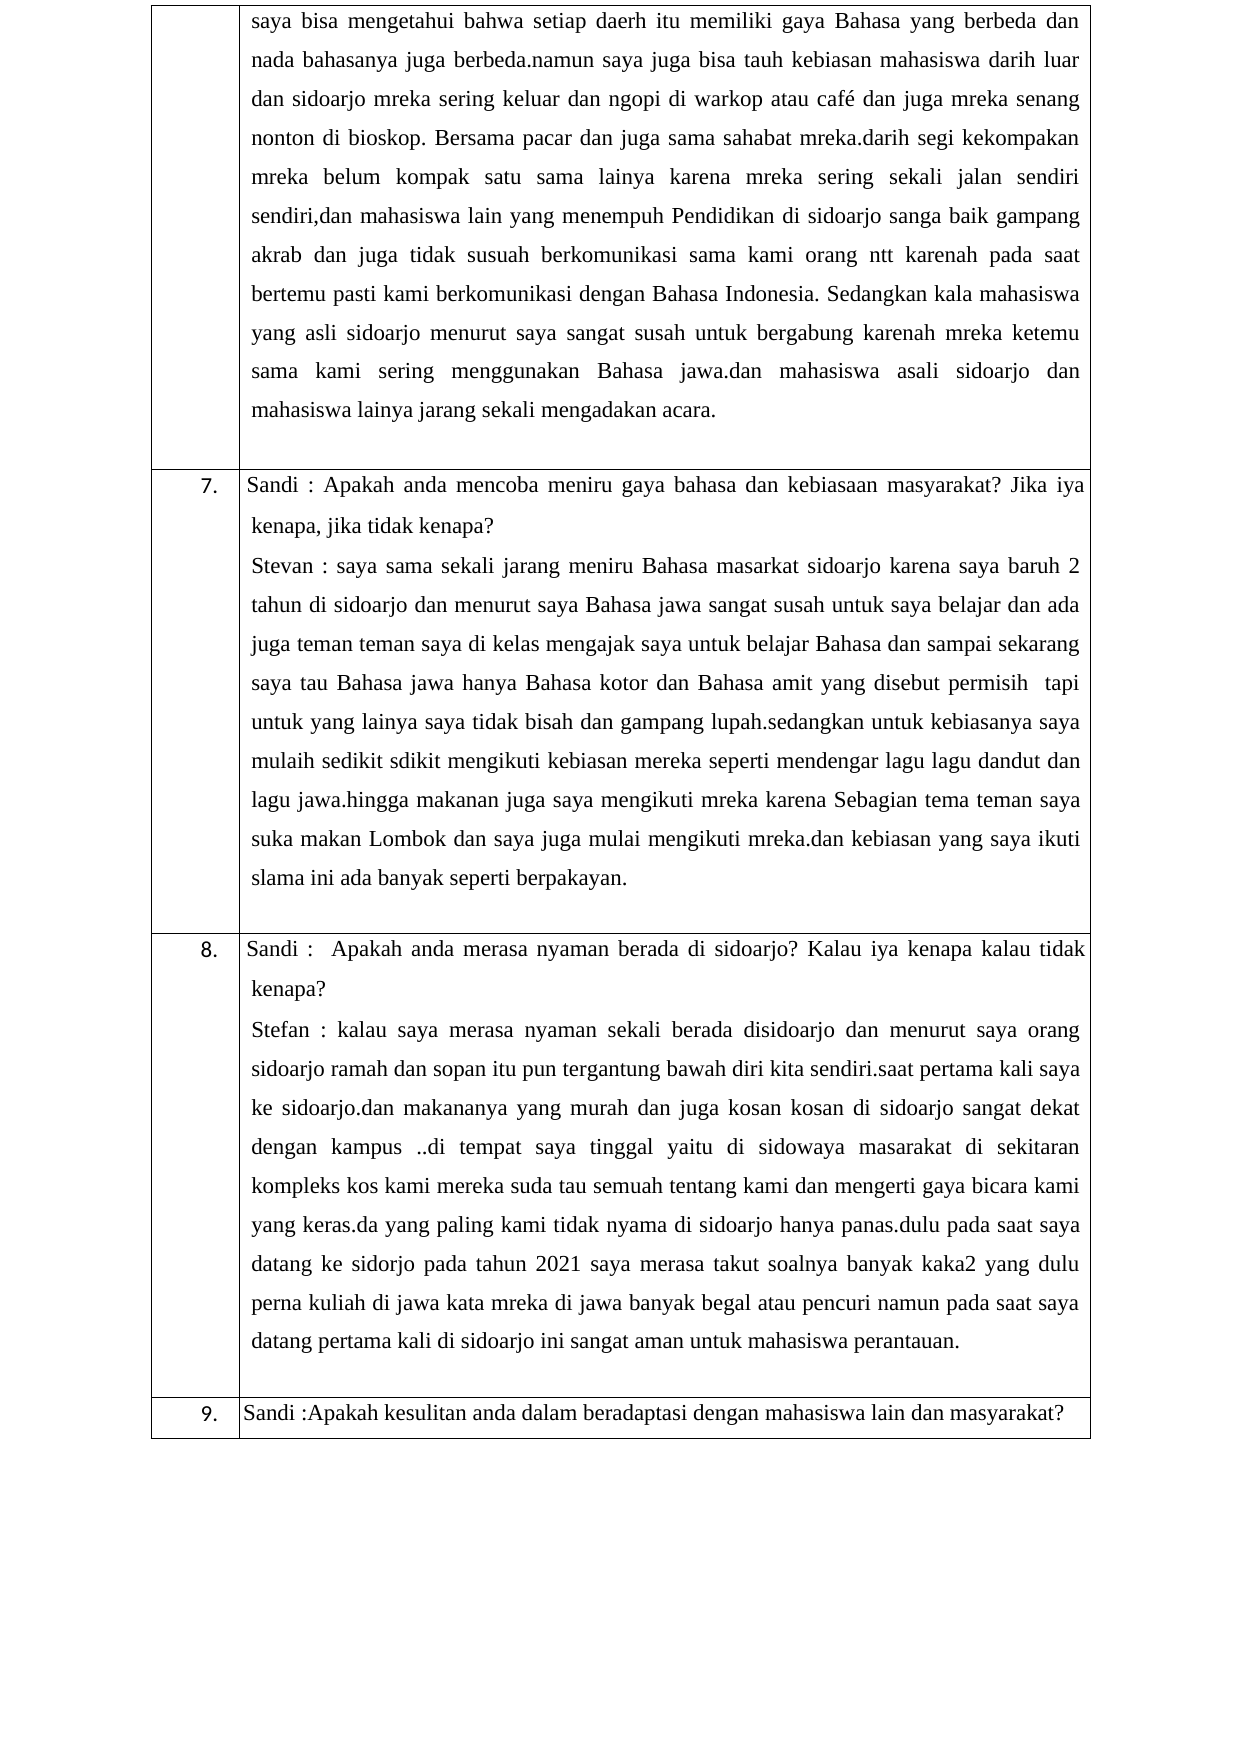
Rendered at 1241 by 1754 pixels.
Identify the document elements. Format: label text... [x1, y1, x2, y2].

table_cell 9. [152, 1398, 239, 1437]
table_cell Sandi : Apakah anda merasa nyaman berada di sidoarjo? Kalau iya kenapa kalau tidak kenapa? Stefan : kalau saya merasa nyaman sekali berada disidoarjo dan menurut saya orang sidoarjo ramah dan sopan itu pun tergantung bawah diri kita sendiri.saat pertama kali saya ke sidoarjo.dan makananya yang murah dan juga kosan kosan di sidoarjo sangat dekat dengan kampus ..di tempat saya tinggal yaitu di sidowaya masarakat di sekitaran kompleks kos kami mereka suda tau semuah tentang kami dan mengerti gaya bicara kami yang keras.da yang paling kami tidak nyama di sidoarjo hanya panas.dulu pada saat saya datang ke sidorjo pada tahun 2021 saya merasa takut soalnya banyak kaka2 yang dulu perna kuliah di jawa kata mreka di jawa banyak begal atau pencuri namun pada saat saya datang pertama kali di sidoarjo ini sangat aman untuk mahasiswa perantauan. [240, 934, 1090, 1397]
table_cell 8. [152, 934, 239, 1397]
table_header saya bisa mengetahui bahwa setiap daerh itu memiliki gaya Bahasa yang berbeda dan nada bahasanya juga berbeda.namun saya juga bisa tauh kebiasan mahasiswa darih luar dan sidoarjo mreka sering keluar dan ngopi di warkop atau café dan juga mreka senang nonton di bioskop. Bersama pacar dan juga sama sahabat mreka.darih segi kekompakan mreka belum kompak satu sama lainya karena mreka sering sekali jalan sendiri sendiri,dan mahasiswa lain yang menempuh Pendidikan di sidoarjo sanga baik gampang akrab dan juga tidak susuah berkomunikasi sama kami orang ntt karenah pada saat bertemu pasti kami berkomunikasi dengan Bahasa Indonesia. Sedangkan kala mahasiswa yang asli sidoarjo menurut saya sangat susah untuk bergabung karenah mreka ketemu sama kami sering menggunakan Bahasa jawa.dan mahasiswa asali sidoarjo dan mahasiswa lainya jarang sekali mengadakan acara. [240, 6, 1090, 469]
table_cell 7. [152, 470, 239, 933]
table_cell Sandi : Apakah anda mencoba meniru gaya bahasa dan kebiasaan masyarakat? Jika iya kenapa, jika tidak kenapa? Stevan : saya sama sekali jarang meniru Bahasa masarkat sidoarjo karena saya baruh 2 tahun di sidoarjo dan menurut saya Bahasa jawa sangat susah untuk saya belajar dan ada juga teman teman saya di kelas mengajak saya untuk belajar Bahasa dan sampai sekarang saya tau Bahasa jawa hanya Bahasa kotor dan Bahasa amit yang disebut permisih tapi untuk yang lainya saya tidak bisah dan gampang lupah.sedangkan untuk kebiasanya saya mulaih sedikit sdikit mengikuti kebiasan mereka seperti mendengar lagu lagu dandut dan lagu jawa.hingga makanan juga saya mengikuti mreka karena Sebagian tema teman saya suka makan Lombok dan saya juga mulai mengikuti mreka.dan kebiasan yang saya ikuti slama ini ada banyak seperti berpakayan. [240, 470, 1090, 933]
table_cell Sandi :Apakah kesulitan anda dalam beradaptasi dengan mahasiswa lain dan masyarakat? [240, 1398, 1090, 1437]
table_header [152, 6, 239, 469]
